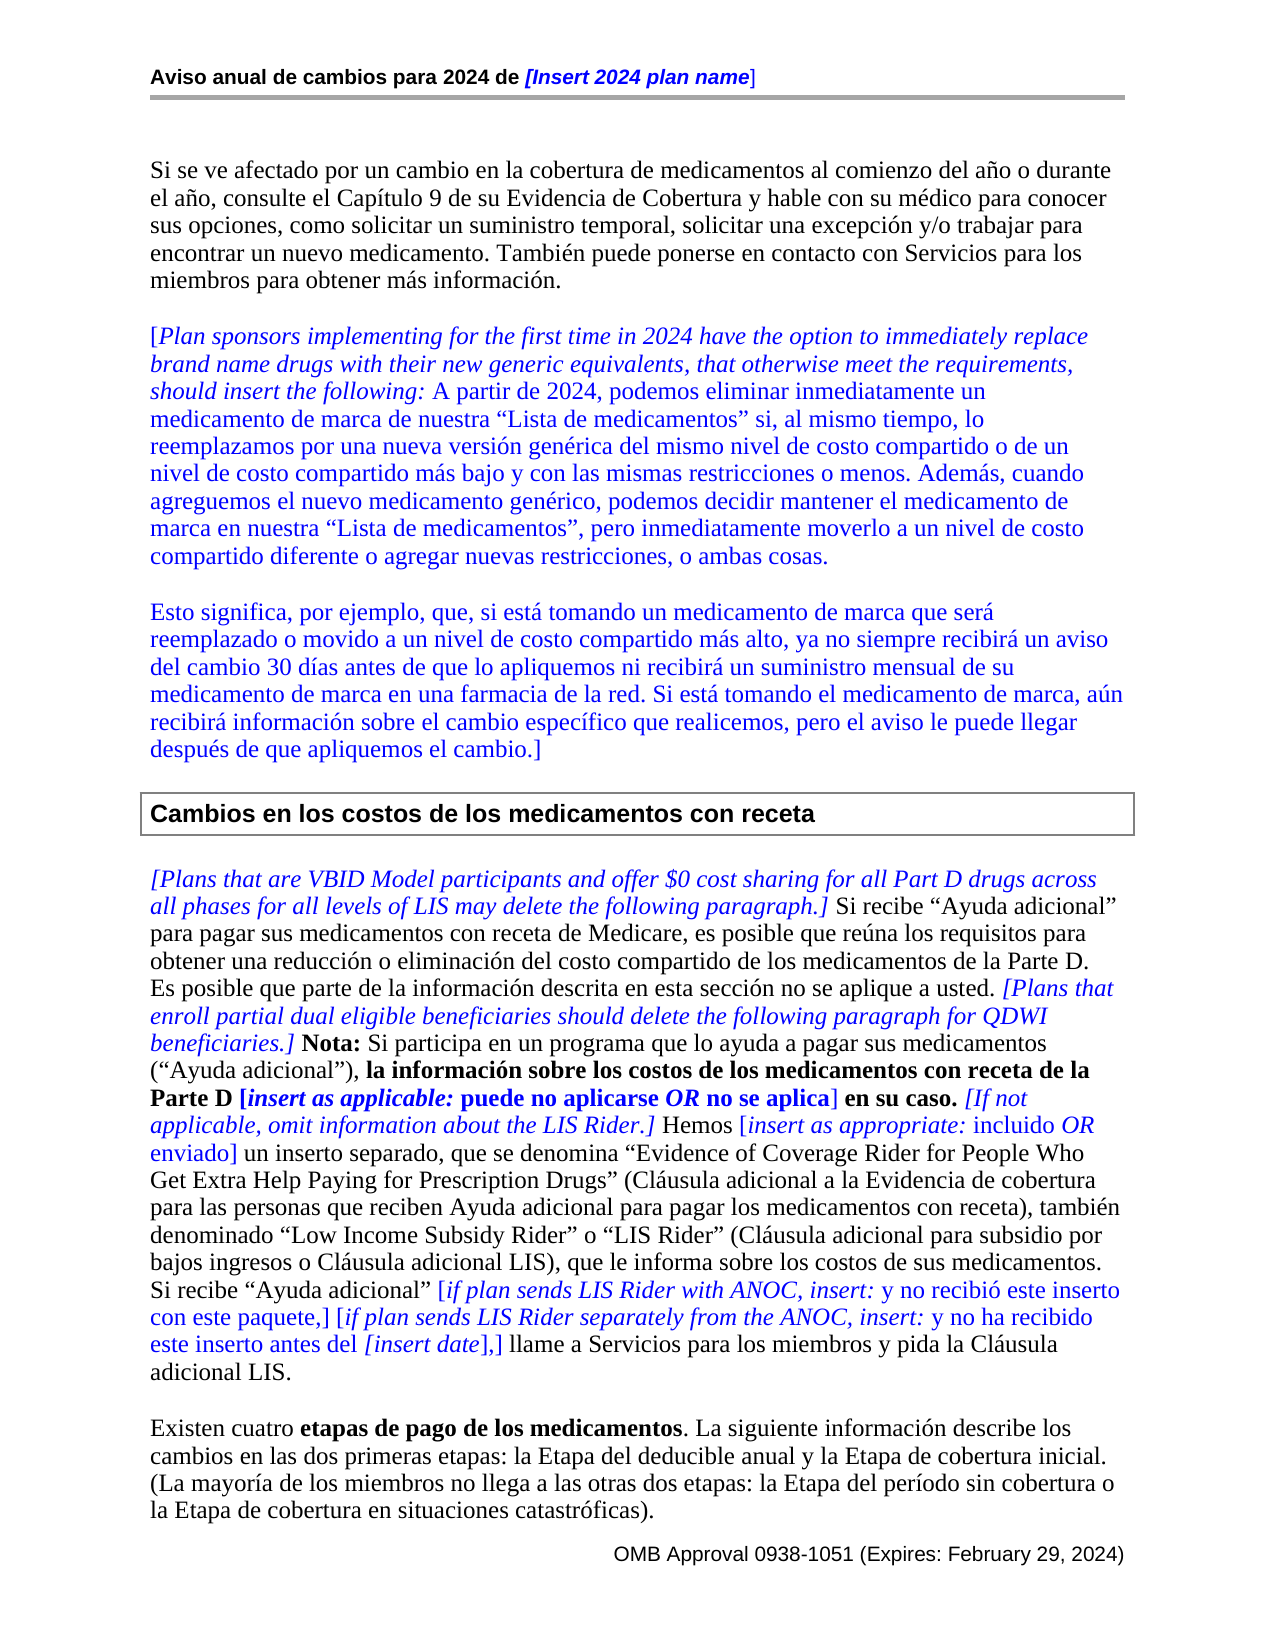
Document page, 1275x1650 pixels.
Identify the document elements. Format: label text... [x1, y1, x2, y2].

text Existen cuatro etapas de pago de los medicamentos. La siguiente información describe los cambios en las dos primeras etapas: la Etapa del deducible anual y la Etapa de cobertura inicial. (La mayoría de los miembros no llega a las otras dos etapas: la Etapa del período sin cobertura o la Etapa de cobertura en situaciones catastróficas). [150, 1415, 1125, 1524]
text [Plans that are VBID Model participants and offer $0 cost sharing for all Part D drugs across all phases for all levels of LIS may delete the following paragraph.] Si recibe “Ayuda adicional” para pagar sus medicamentos con receta de Medicare, es posible que reúna los requisitos para obtener una reducción o eliminación del costo compartido de los medicamentos de la Parte D. Es posible que parte de la información descrita en esta sección no se aplique a usted. [Plans that enroll partial dual eligible beneficiaries should delete the following paragraph for QDWI beneficiaries.] Nota: Si participa en un programa que lo ayuda a pagar sus medicamentos (“Ayuda adicional”), la información sobre los costos de los medicamentos con receta de la Parte D [insert as applicable: puede no aplicarse OR no se aplica] en su caso. [If not applicable, omit information about the LIS Rider.] Hemos [insert as appropriate: incluido OR enviado] un inserto separado, que se denomina “Evidence of Coverage Rider for People Who Get Extra Help Paying for Prescription Drugs” (Cláusula adicional a la Evidencia de cobertura para las personas que reciben Ayuda adicional para pagar los medicamentos con receta), también denominado “Low Income Subsidy Rider” o “LIS Rider” (Cláusula adicional para subsidio por bajos ingresos o Cláusula adicional LIS), que le informa sobre los costos de sus medicamentos. Si recibe “Ayuda adicional” [if plan sends LIS Rider with ANOC, insert: y no recibió este inserto con este paquete,] [if plan sends LIS Rider separately from the ANOC, insert: y no ha recibido este inserto antes del [insert date],] llame a Servicios para los miembros y pida la Cláusula adicional LIS. [150, 865, 1125, 1386]
text Esto significa, por ejemplo, que, si está tomando un medicamento de marca que será reemplazado o movido a un nivel de costo compartido más alto, ya no siempre recibirá un aviso del cambio 30 días antes de que lo apliquemos ni recibirá un suministro mensual de su medicamento de marca en una farmacia de la red. Si está tomando el medicamento de marca, aún recibirá información sobre el cambio específico que realicemos, pero el aviso le puede llegar después de que apliquemos el cambio.] [150, 599, 1125, 763]
text [Plan sponsors implementing for the first time in 2024 have the option to immediately replace brand name drugs with their new generic equivalents, that otherwise meet the requirements, should insert the following: A partir de 2024, podemos eliminar inmediatamente un medicamento de marca de nuestra “Lista de medicamentos” si, al mismo tiempo, lo reemplazamos por una nueva versión genérica del mismo nivel de costo compartido o de un nivel de costo compartido más bajo y con las mismas restricciones o menos. Además, cuando agreguemos el nuevo medicamento genérico, podemos decidir mantener el medicamento de marca en nuestra “Lista de medicamentos”, pero inmediatamente moverlo a un nivel de costo compartido diferente o agregar nuevas restricciones, o ambas cosas. [150, 323, 1125, 569]
subtitle Cambios en los costos de los medicamentos con receta [142, 794, 1133, 834]
text Si se ve afectado por un cambio en la cobertura de medicamentos al comienzo del año o durante el año, consulte el Capítulo 9 de su Evidencia de Cobertura y hable con su médico para conocer sus opciones, como solicitar un suministro temporal, solicitar una excepción y/o trabajar para encontrar un nuevo medicamento. También puede ponerse en contacto con Servicios para los miembros para obtener más información. [150, 157, 1125, 294]
